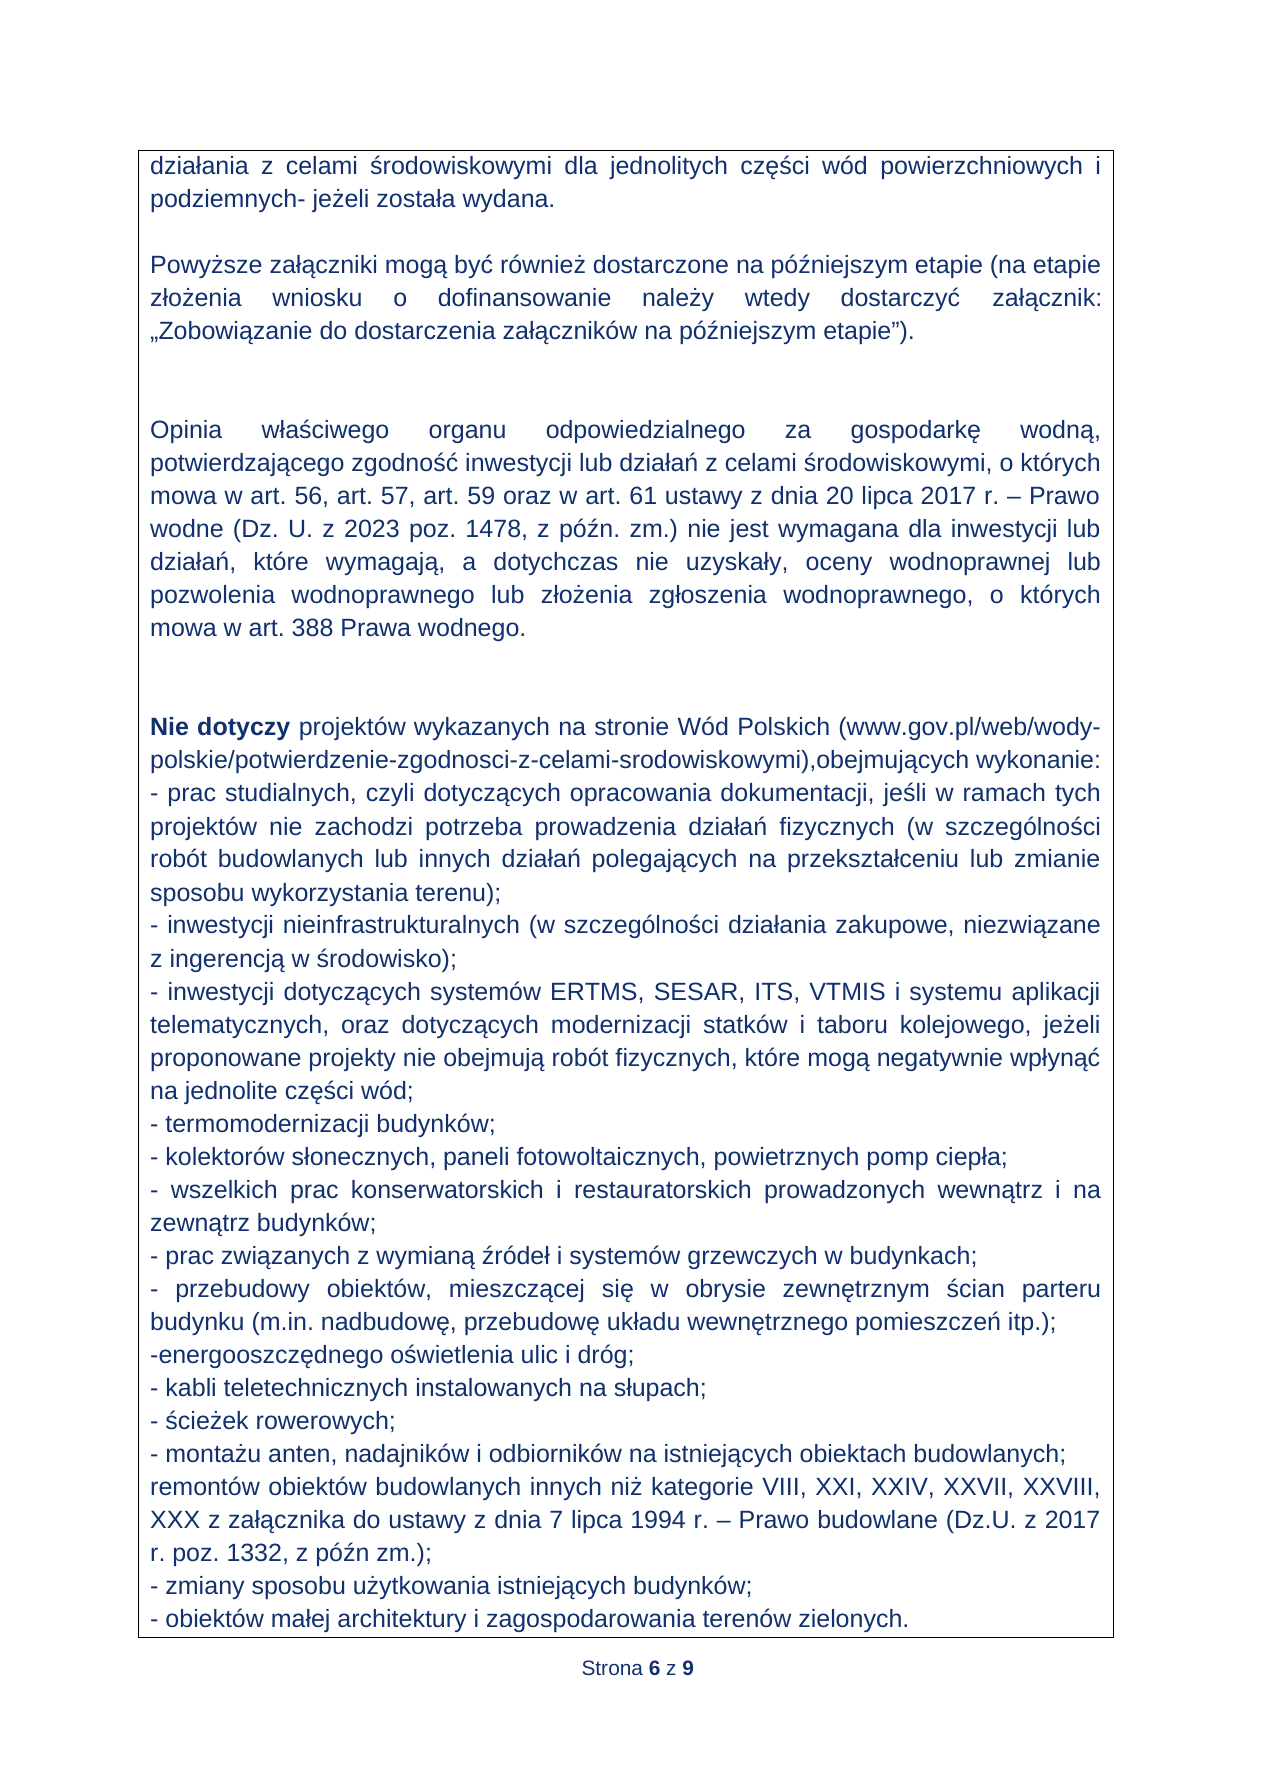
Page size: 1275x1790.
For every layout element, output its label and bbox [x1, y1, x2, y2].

table_cell [139, 151, 1113, 1637]
